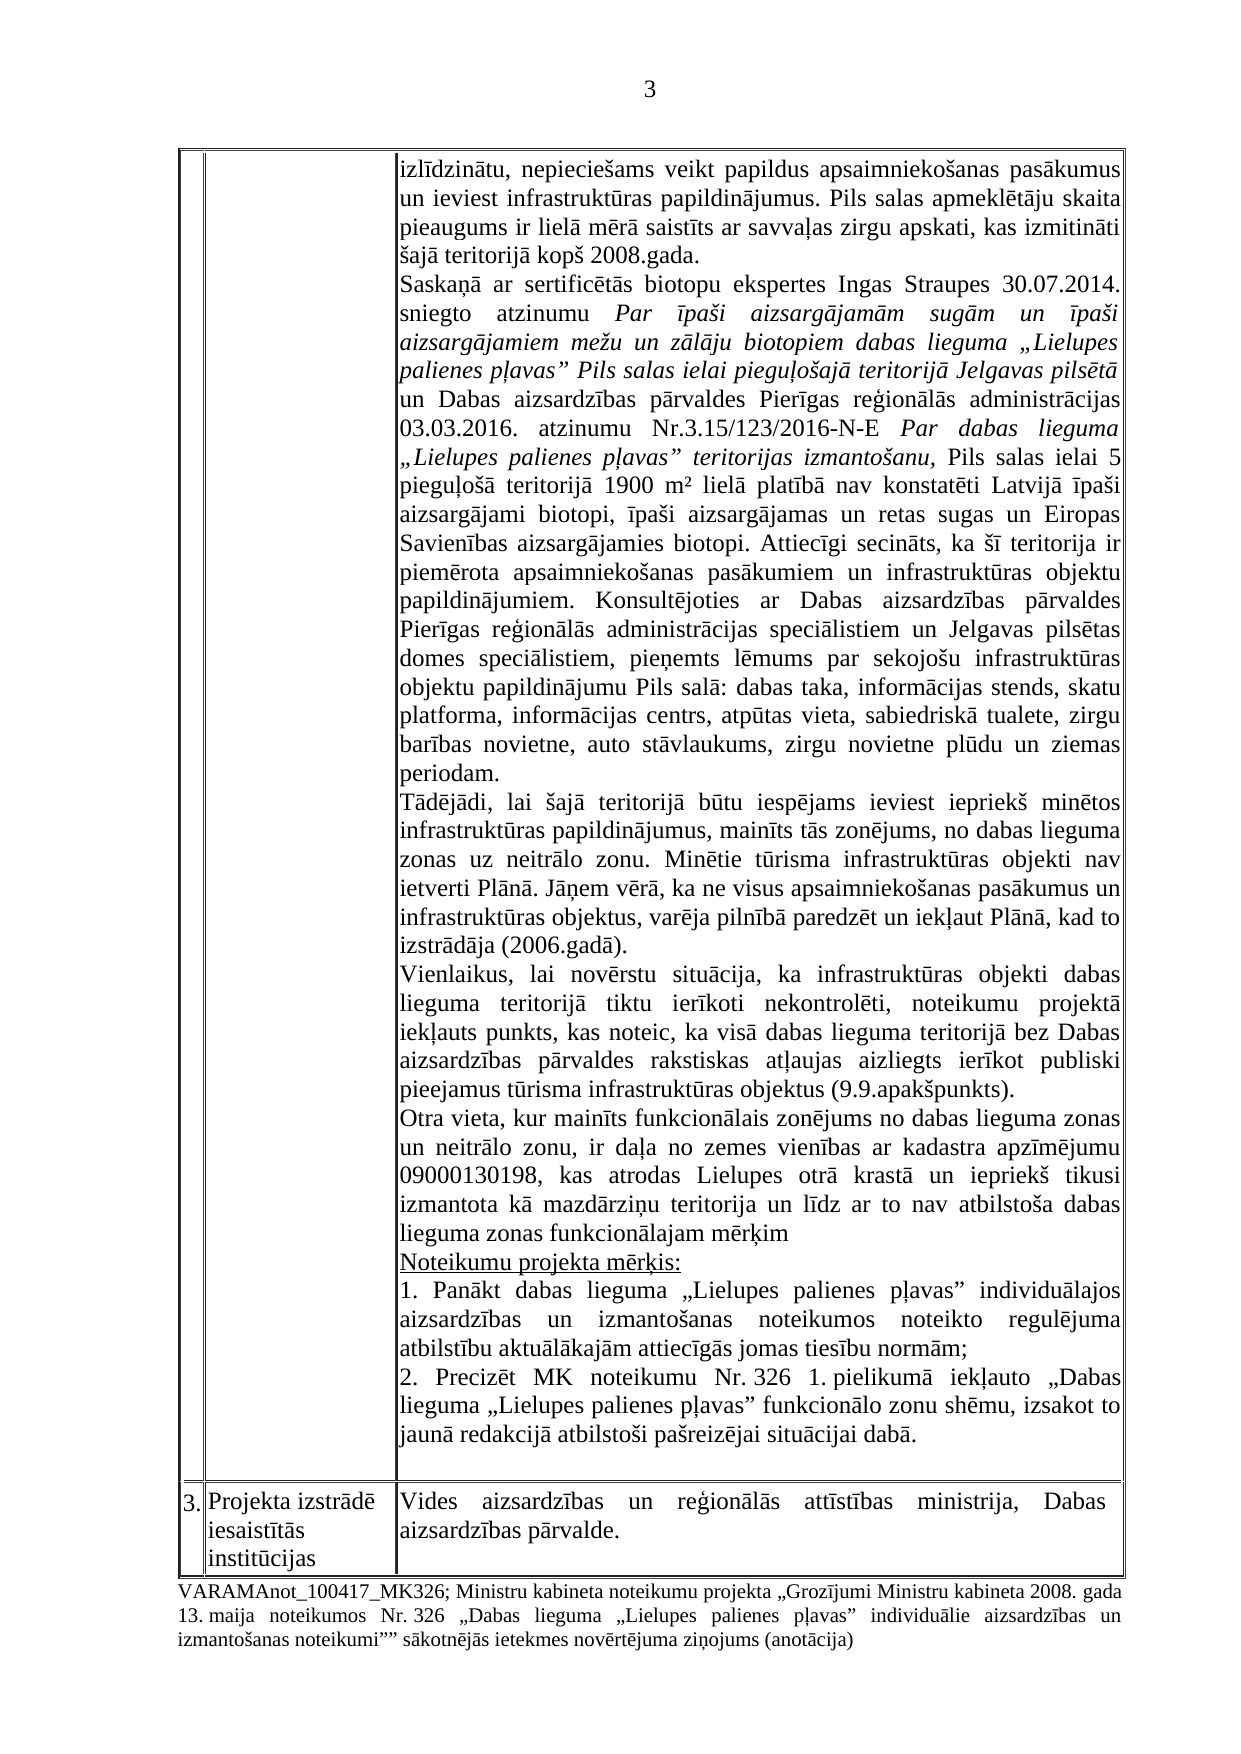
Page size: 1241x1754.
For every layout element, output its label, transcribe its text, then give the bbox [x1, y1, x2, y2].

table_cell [205, 151, 396, 1480]
table_cell 2. [181, 151, 204, 1480]
table_cell Vides aizsardzības un reģionālās attīstības ministrija, Dabas aizsardzības pārvalde. [396, 1480, 1124, 1575]
table_cell 3. [180, 1480, 204, 1575]
table_cell Projekta izstrādē iesaistītās institūcijas [205, 1483, 396, 1575]
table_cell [396, 151, 1123, 1480]
